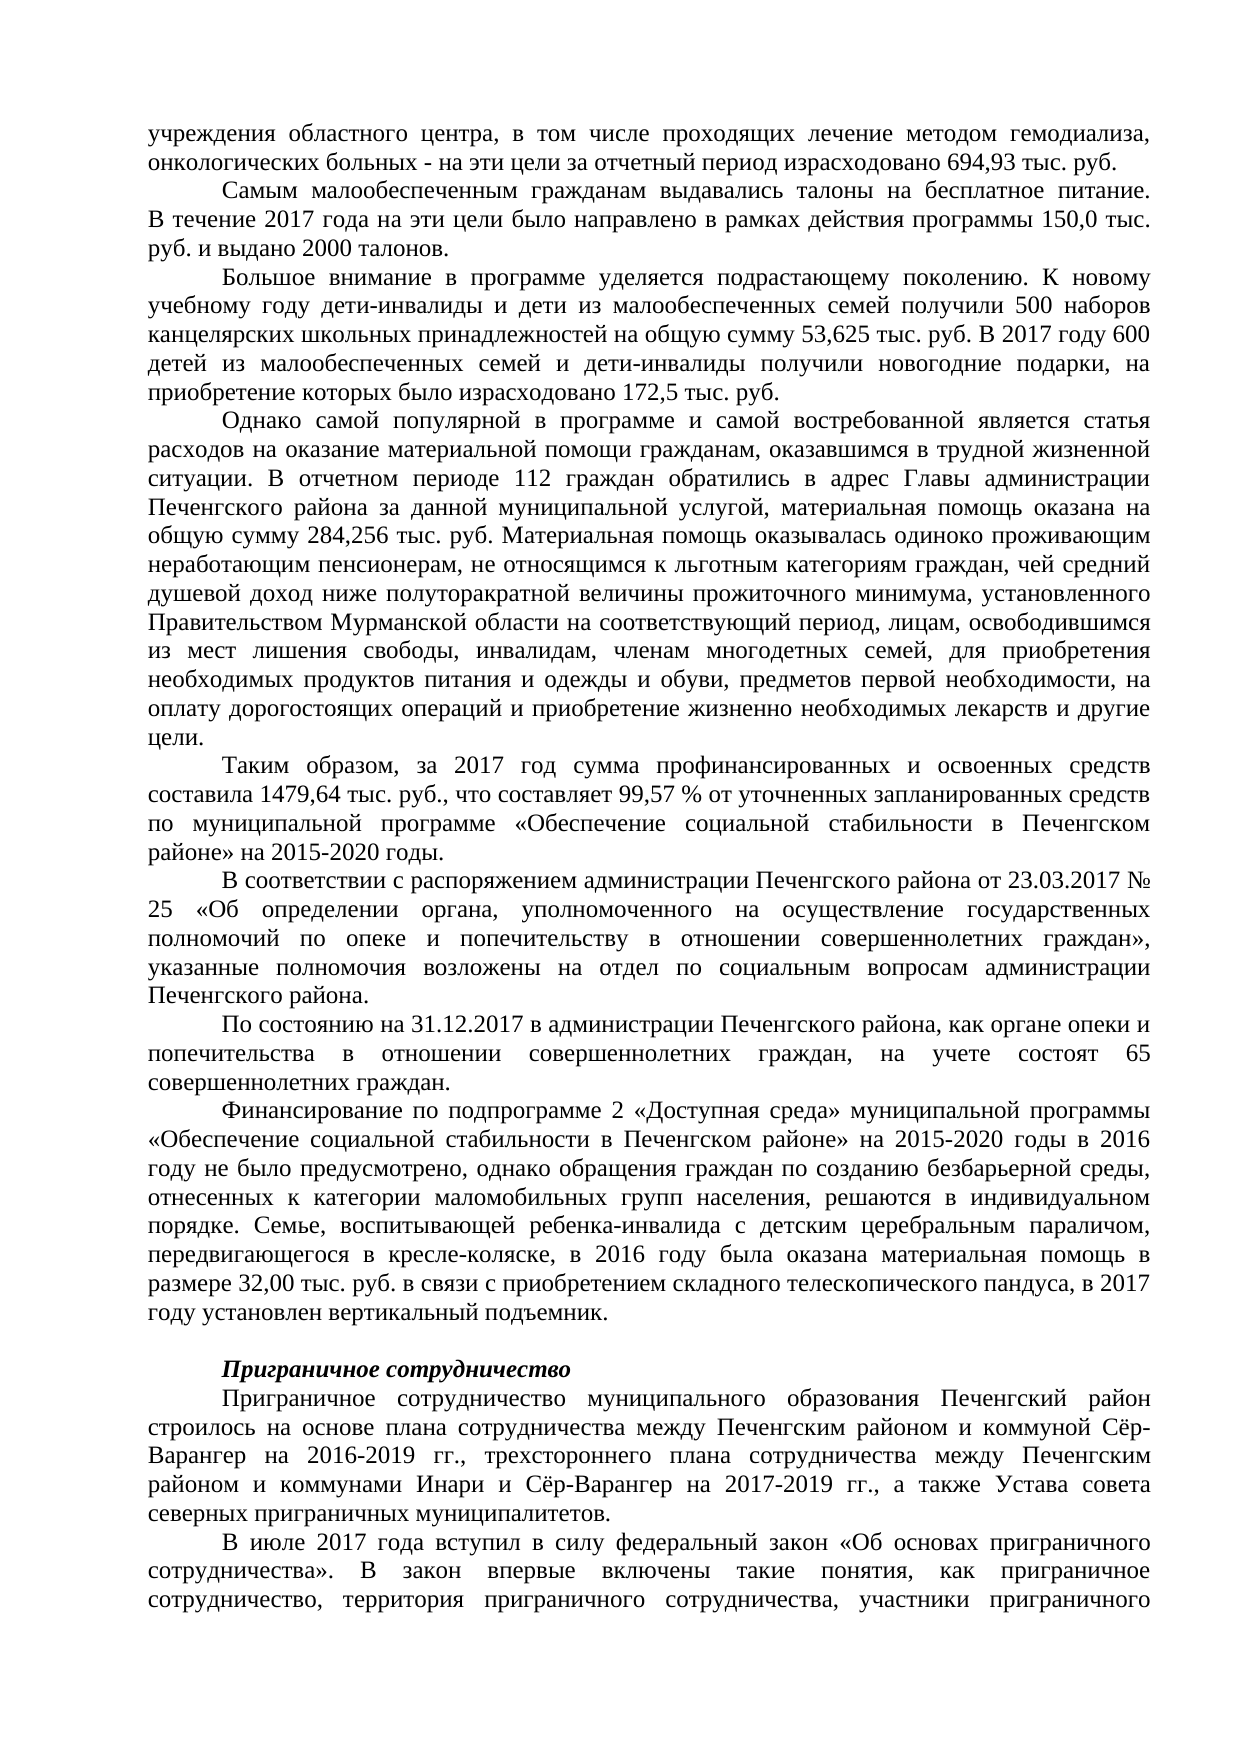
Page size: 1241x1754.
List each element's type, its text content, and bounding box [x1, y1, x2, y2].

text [148, 118, 1152, 176]
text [148, 1527, 1152, 1613]
text Приграничное сотрудничество муниципального образования Печенгский район строилось на основе плана сотрудничества между Печенгским районом и коммуной Сёр-Варангер на 2016-2019 гг., трехстороннего плана сотрудничества между Печенгским районом и коммунами Инари и Сёр-Варангер на 2017-2019 гг., а также Устава совета северных приграничных муниципалитетов. [148, 1383, 1152, 1527]
text Самым малообеспеченным гражданам выдавались талоны на бесплатное питание. В течение 2017 года на эти цели было направлено в рамках действия программы 150,0 тыс. руб. и выдано 2000 талонов. [148, 176, 1152, 262]
text Таким образом, за 2017 год сумма профинансированных и освоенных средств составила 1479,64 тыс. руб., что составляет 99,57 % от уточненных запланированных средств по муниципальной программе «Обеспечение социальной стабильности в Печенгском районе» на 2015-2020 годы. [148, 751, 1152, 866]
text Финансирование по подпрограмме 2 «Доступная среда» муниципальной программы «Обеспечение социальной стабильности в Печенгском районе» на 2015-2020 годы в 2016 году не было предусмотрено, однако обращения граждан по созданию безбарьерной среды, отнесенных к категории маломобильных групп населения, решаются в индивидуальном порядке. Семье, воспитывающей ребенка-инвалида с детским церебральным параличом, передвигающегося в кресле-коляске, в 2016 году была оказана материальная помощь в размере 32,00 тыс. руб. в связи с приобретением складного телескопического пандуса, в 2017 году установлен вертикальный подъемник. [148, 1096, 1152, 1326]
text В соответствии с распоряжением администрации Печенгского района от 23.03.2017 № 25 «Об определении органа, уполномоченного на осуществление государственных полномочий по опеке и попечительству в отношении совершеннолетних граждан», указанные полномочия возложены на отдел по социальным вопросам администрации Печенгского района. [148, 866, 1152, 1009]
text Однако самой популярной в программе и самой востребованной является статья расходов на оказание материальной помощи гражданам, оказавшимся в трудной жизненной ситуации. В отчетном периоде 112 граждан обратились в адрес Главы администрации Печенгского района за данной муниципальной услугой, материальная помощь оказана на общую сумму 284,256 тыс. руб. Материальная помощь оказывалась одиноко проживающим неработающим пенсионерам, не относящимся к льготным категориям граждан, чей средний душевой доход ниже полуторакратной величины прожиточного минимума, установленного Правительством Мурманской области на соответствующий период, лицам, освободившимся из мест лишения свободы, инвалидам, членам многодетных семей, для приобретения необходимых продуктов питания и одежды и обуви, предметов первой необходимости, на оплату дорогостоящих операций и приобретение жизненно необходимых лекарств и другие цели. [148, 406, 1152, 751]
text Приграничное сотрудничество [148, 1354, 1152, 1383]
text По состоянию на 31.12.2017 в администрации Печенгского района, как органе опеки и попечительства в отношении совершеннолетних граждан, на учете состоят 65 совершеннолетних граждан. [148, 1009, 1152, 1096]
text Большое внимание в программе уделяется подрастающему поколению. К новому учебному году дети-инвалиды и дети из малообеспеченных семей получили 500 наборов канцелярских школьных принадлежностей на общую сумму 53,625 тыс. руб. В 2017 году 600 детей из малообеспеченных семей и дети-инвалиды получили новогодние подарки, на приобретение которых было израсходовано 172,5 тыс. руб. [148, 262, 1152, 406]
